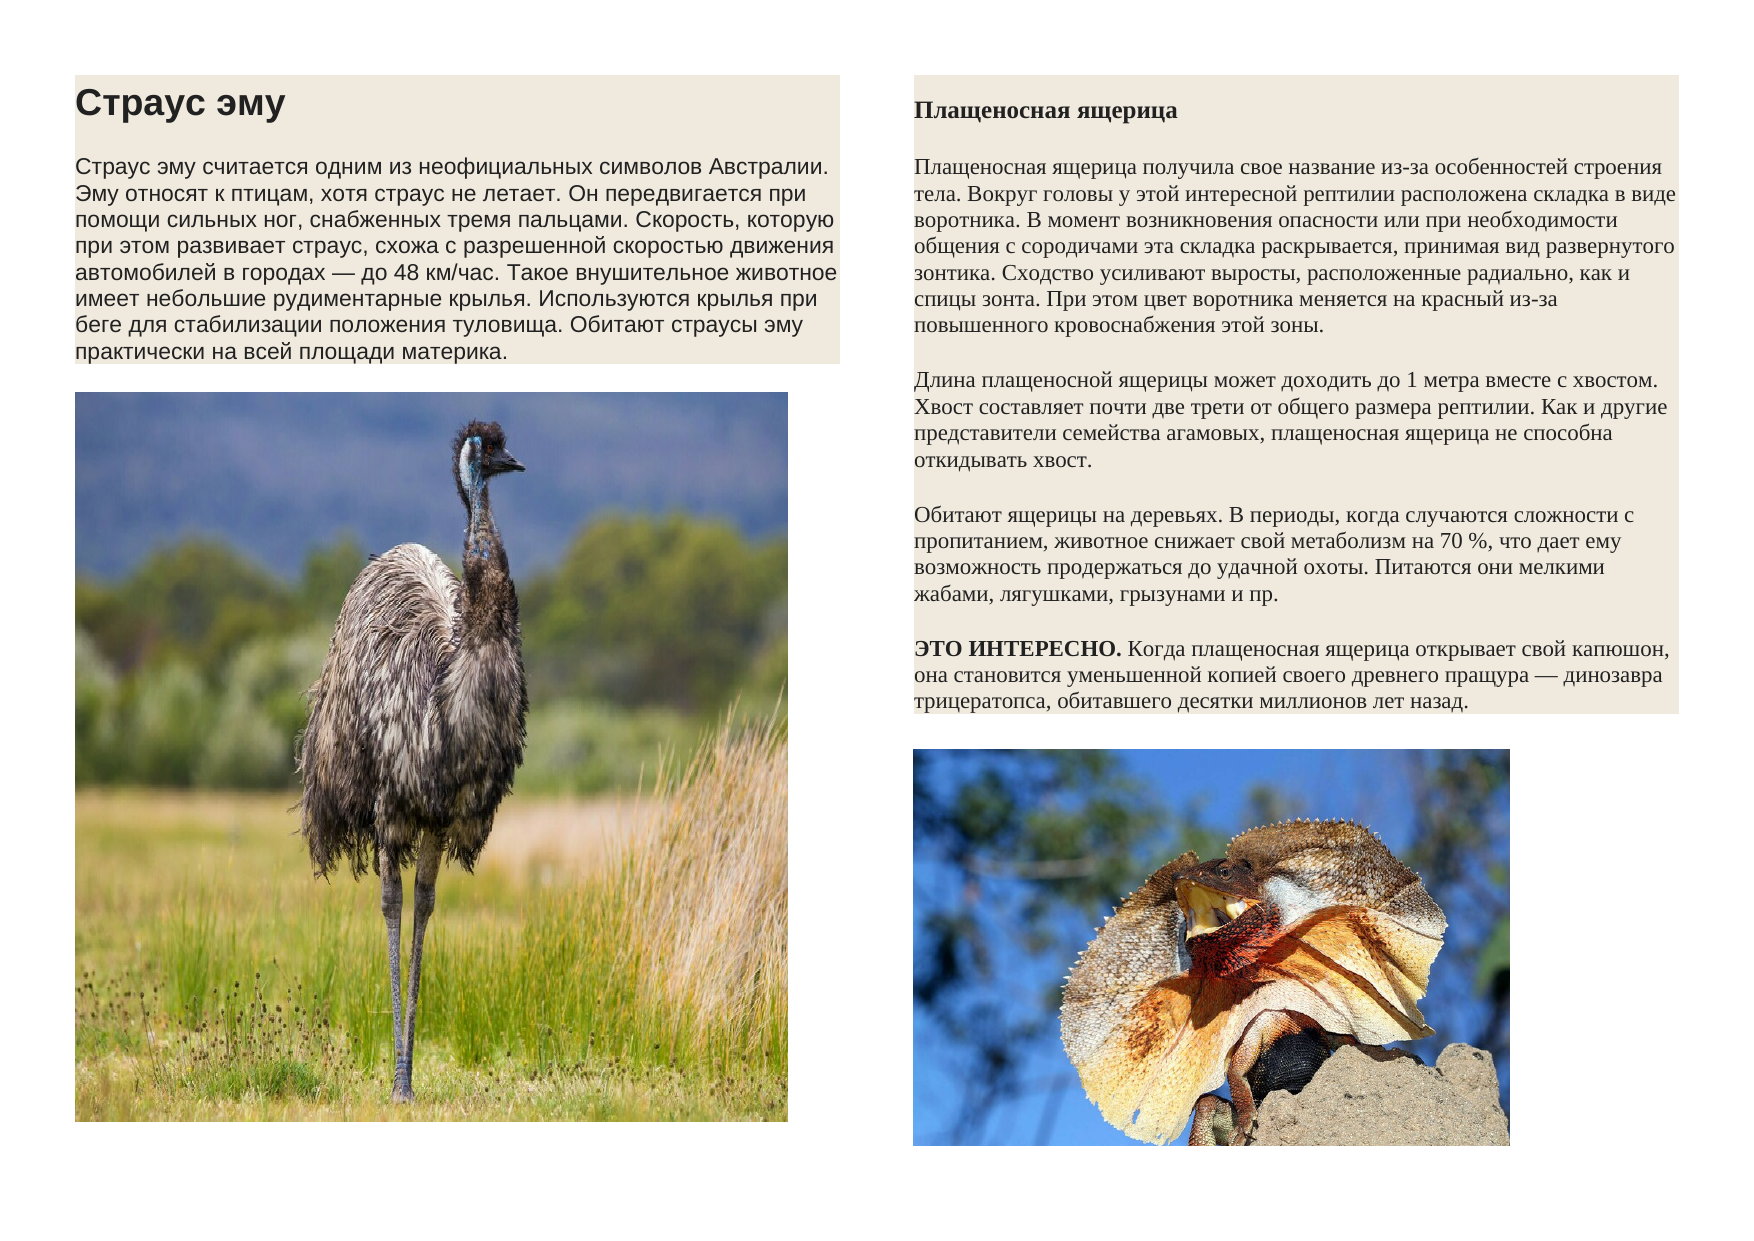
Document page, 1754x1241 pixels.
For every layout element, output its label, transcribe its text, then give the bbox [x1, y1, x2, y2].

picture [913, 749, 1510, 1146]
picture [75, 392, 788, 1122]
text Плащеносная ящерица получила свое название из-за особенностей строения тела. Вокруг головы у этой интересной рептилии расположена складка в виде воротника. В момент возникновения опасности или при необходимости общения с сородичами эта складка раскрывается, принимая вид развернутого зонтика. Сходство усиливают выросты, расположенные радиально, как и спицы зонта. При этом цвет воротника меняется на красный из-за повышенного кровоснабжения этой зоны. [914, 153, 1679, 338]
text Страус эму [75, 75, 840, 124]
text Страус эму считается одним из неофициальных символов Австралии. Эму относят к птицам, хотя страус не летает. Он передвигается при помощи сильных ног, снабженных тремя пальцами. Скорость, которую при этом развивает страус, схожа с разрешенной скоростью движения автомобилей в городах — до 48 км/час. Такое внушительное животное имеет небольшие рудиментарные крылья. Используются крылья при беге для стабилизации положения туловища. Обитают страусы эму практически на всей площади материка. [75, 153, 840, 364]
text Длина плащеносной ящерицы может доходить до 1 метра вместе с хвостом. Хвост составляет почти две трети от общего размера рептилии. Как и другие представители семейства агамовых, плащеносная ящерица не способна откидывать хвост. [914, 367, 1679, 472]
text ЭТО ИНТЕРЕСНО. Когда плащеносная ящерица открывает свой капюшон, она становится уменьшенной копией своего древнего пращура — динозавра трицератопса, обитавшего десятки миллионов лет назад. [914, 635, 1679, 714]
text Плащеносная ящерица [914, 75, 1679, 124]
text Обитают ящерицы на деревьях. В периоды, когда случаются сложности с пропитанием, животное снижает свой метаболизм на 70 %, что дает ему возможность продержаться до удачной охоты. Питаются они мелкими жабами, лягушками, грызунами и пр. [914, 501, 1679, 606]
